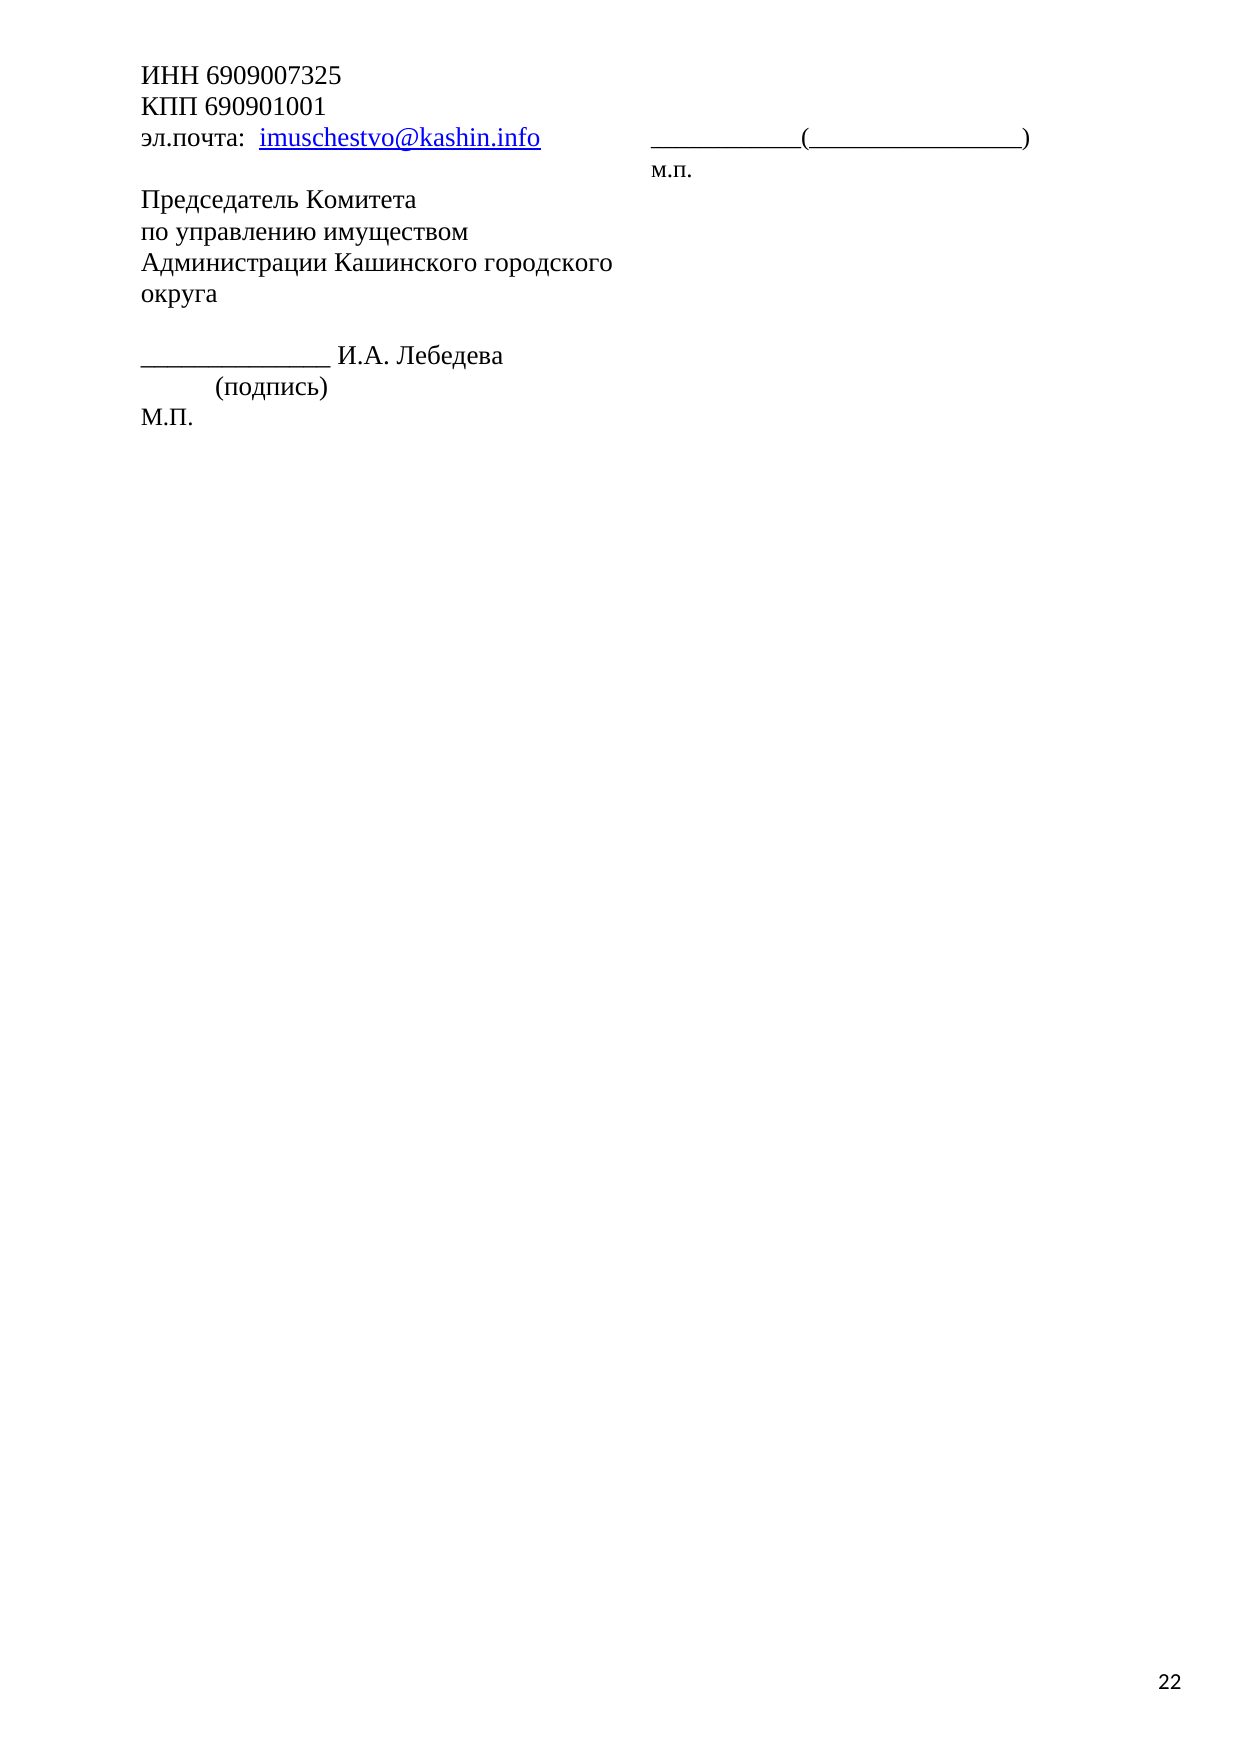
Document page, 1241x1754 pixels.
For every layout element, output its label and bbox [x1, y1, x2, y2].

table_header [129, 59, 639, 430]
table_header [640, 59, 1144, 430]
